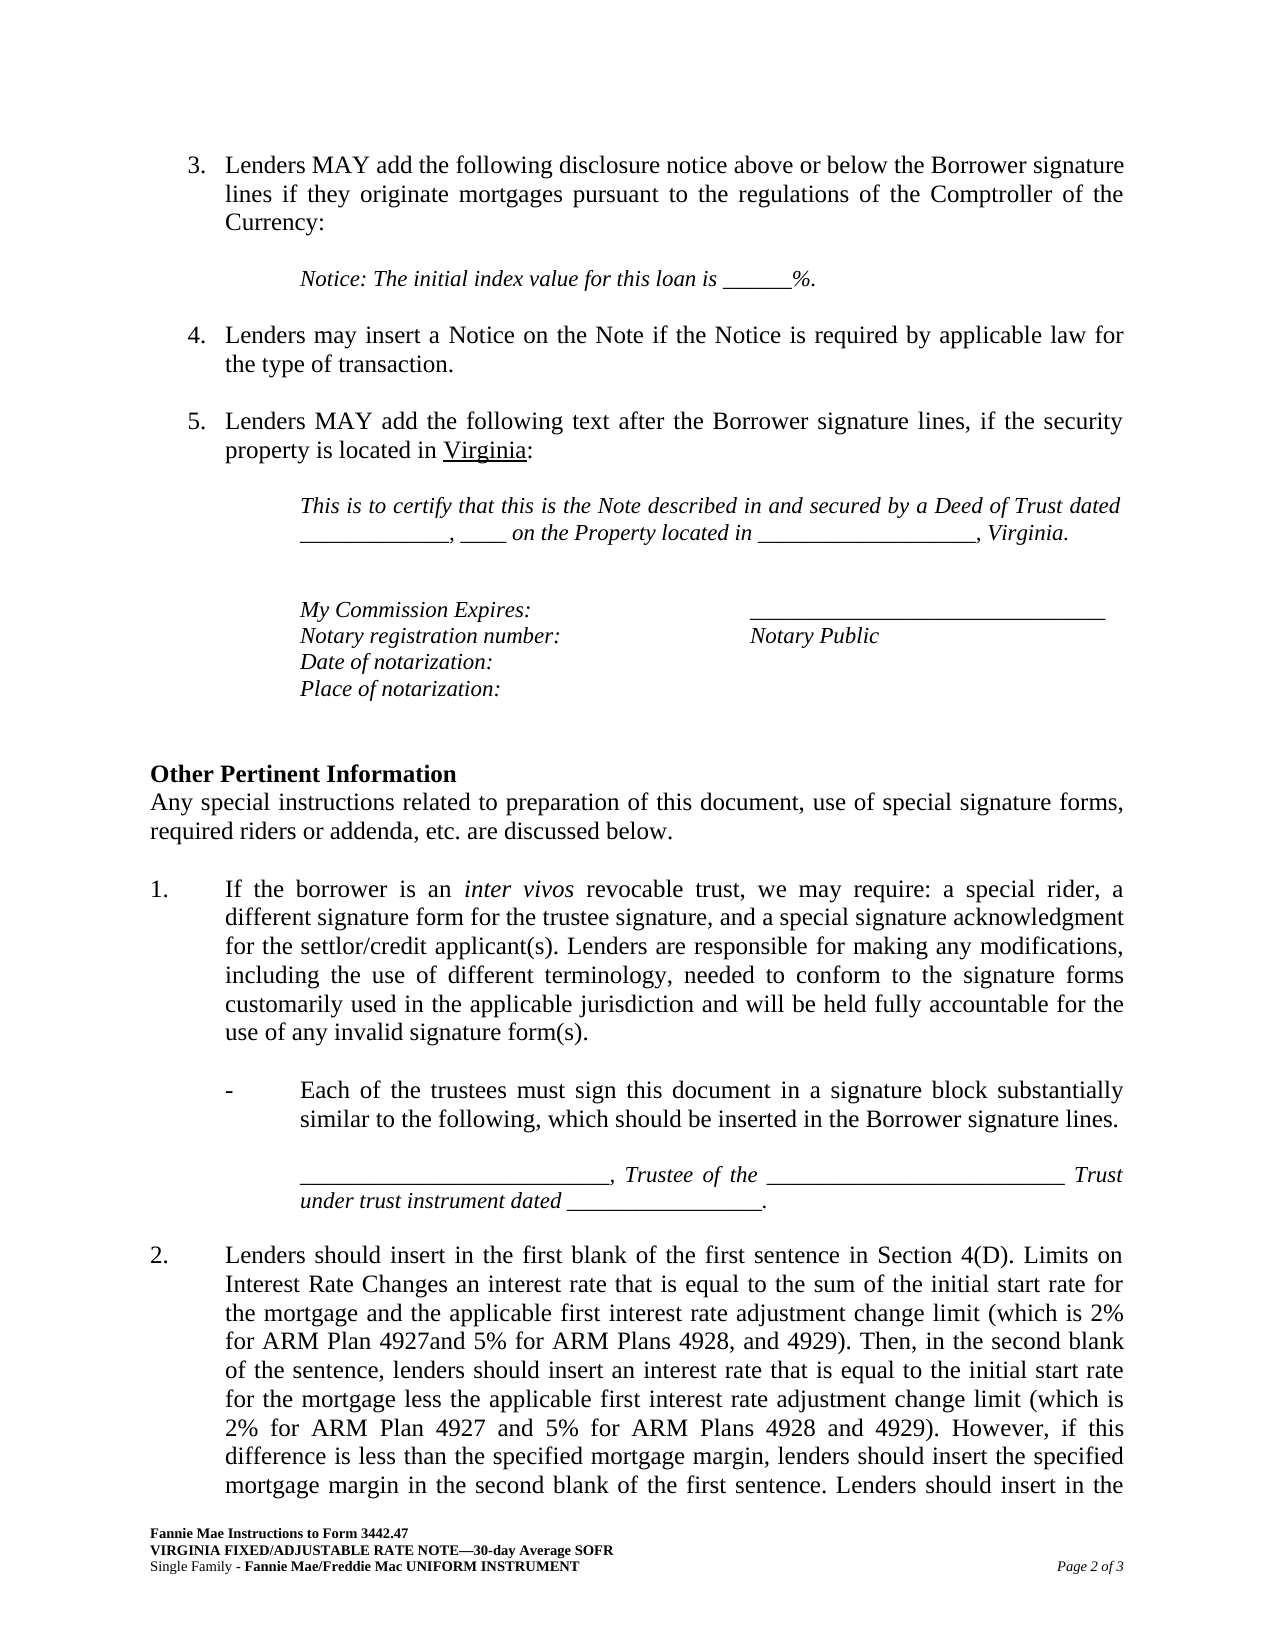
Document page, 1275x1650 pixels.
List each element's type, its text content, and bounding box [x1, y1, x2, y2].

list Lenders add the following disclosure notice above or below the Borrower signature lines if they originate mortgages pursuant to the regulations of the Comptroller of the Currency: [187, 150, 1125, 236]
list Lenders may insert a Notice on the Note if the Notice is required by applicable law for the type of transaction. [187, 320, 1125, 378]
text Other Pertinent Information [150, 759, 1125, 787]
text Date of notarization: [300, 648, 1125, 675]
text ___________________________, Trustee of the __________________________ Trust under trust instrument dated _________________. [300, 1161, 1125, 1214]
text - Each of the trustees must sign this document in a signature block substantially similar to the following, which should be inserted in the Borrower signature lines. [225, 1075, 1125, 1132]
text Place of notarization: [300, 675, 1125, 701]
list Lenders add the following text after the Borrower signature lines, if the security property is located in Virginia: [187, 406, 1125, 464]
text 1. If the borrower is an inter vivos revocable trust, we may require: a special rider, a different signature form for the trustee signature, and a special signature acknowledgment for the settlor/credit applicant(s). Lenders are responsible for making any modifications, including the use of different terminology, needed to conform to the signature forms customarily used in the applicable jurisdiction and will be held fully accountable for the use of any invalid signature form(s). [150, 874, 1125, 1046]
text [150, 1240, 1125, 1499]
text Notice: The initial index value for this loan is ______%. [225, 265, 1125, 291]
text Notary registration number: Notary Public [300, 622, 1125, 648]
text Any special instructions related to preparation of this document, use of special signature forms, required riders or addenda, etc. are discussed below. [150, 787, 1125, 845]
text My Commission Expires: _______________________________ [300, 596, 1125, 622]
text This is to certify that this is the Note described in and secured by a Deed of Trust dated _____________, ____ on the Property located in ___________________, Virginia. [300, 493, 1125, 545]
